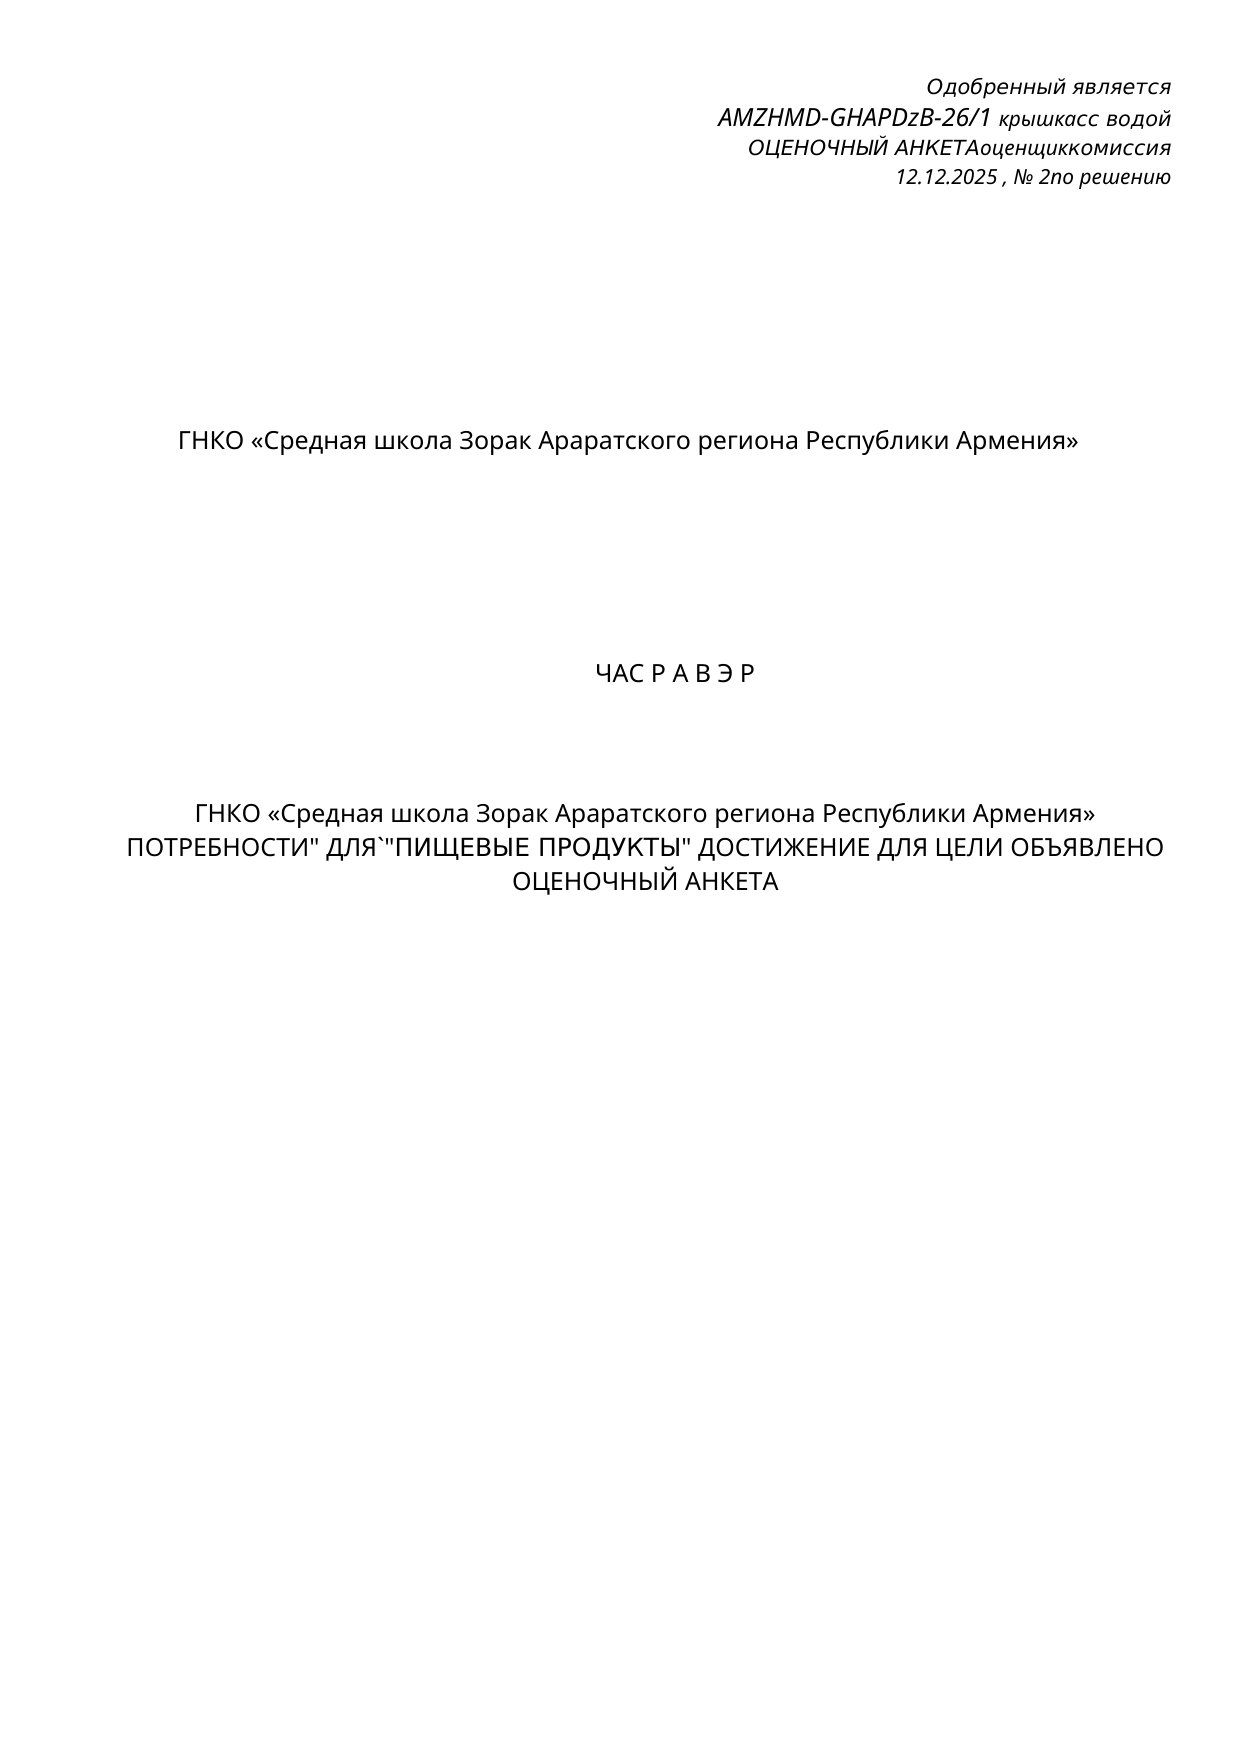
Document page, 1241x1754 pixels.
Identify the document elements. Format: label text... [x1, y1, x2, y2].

text ОЦЕНОЧНЫЙ АНКЕТАоценщиккомиссия [118, 133, 1171, 162]
text 12.12.2025 , № 2по решению [118, 162, 1171, 190]
text AMZHMD-GHAPDzB-26/1 крышкасс водой [118, 99, 1171, 133]
text ГНКО «Средная школа Зорак Араратского региона Республики Армения» ПОТРЕБНОСТИ" ДЛЯ`"ПИЩЕВЫЕ ПРОДУКТЫ" ДОСТИЖЕНИЕ ДЛЯ ЦЕЛИ ОБЪЯВЛЕНО ОЦЕНОЧНЫЙ АНКЕТА [118, 796, 1172, 898]
text ГНКО «Средная школа Зорак Араратского региона Республики Армения» [118, 423, 1172, 457]
text ЧАС Р А В Э Р [118, 656, 1172, 690]
text Одобренный является [118, 75, 1171, 99]
